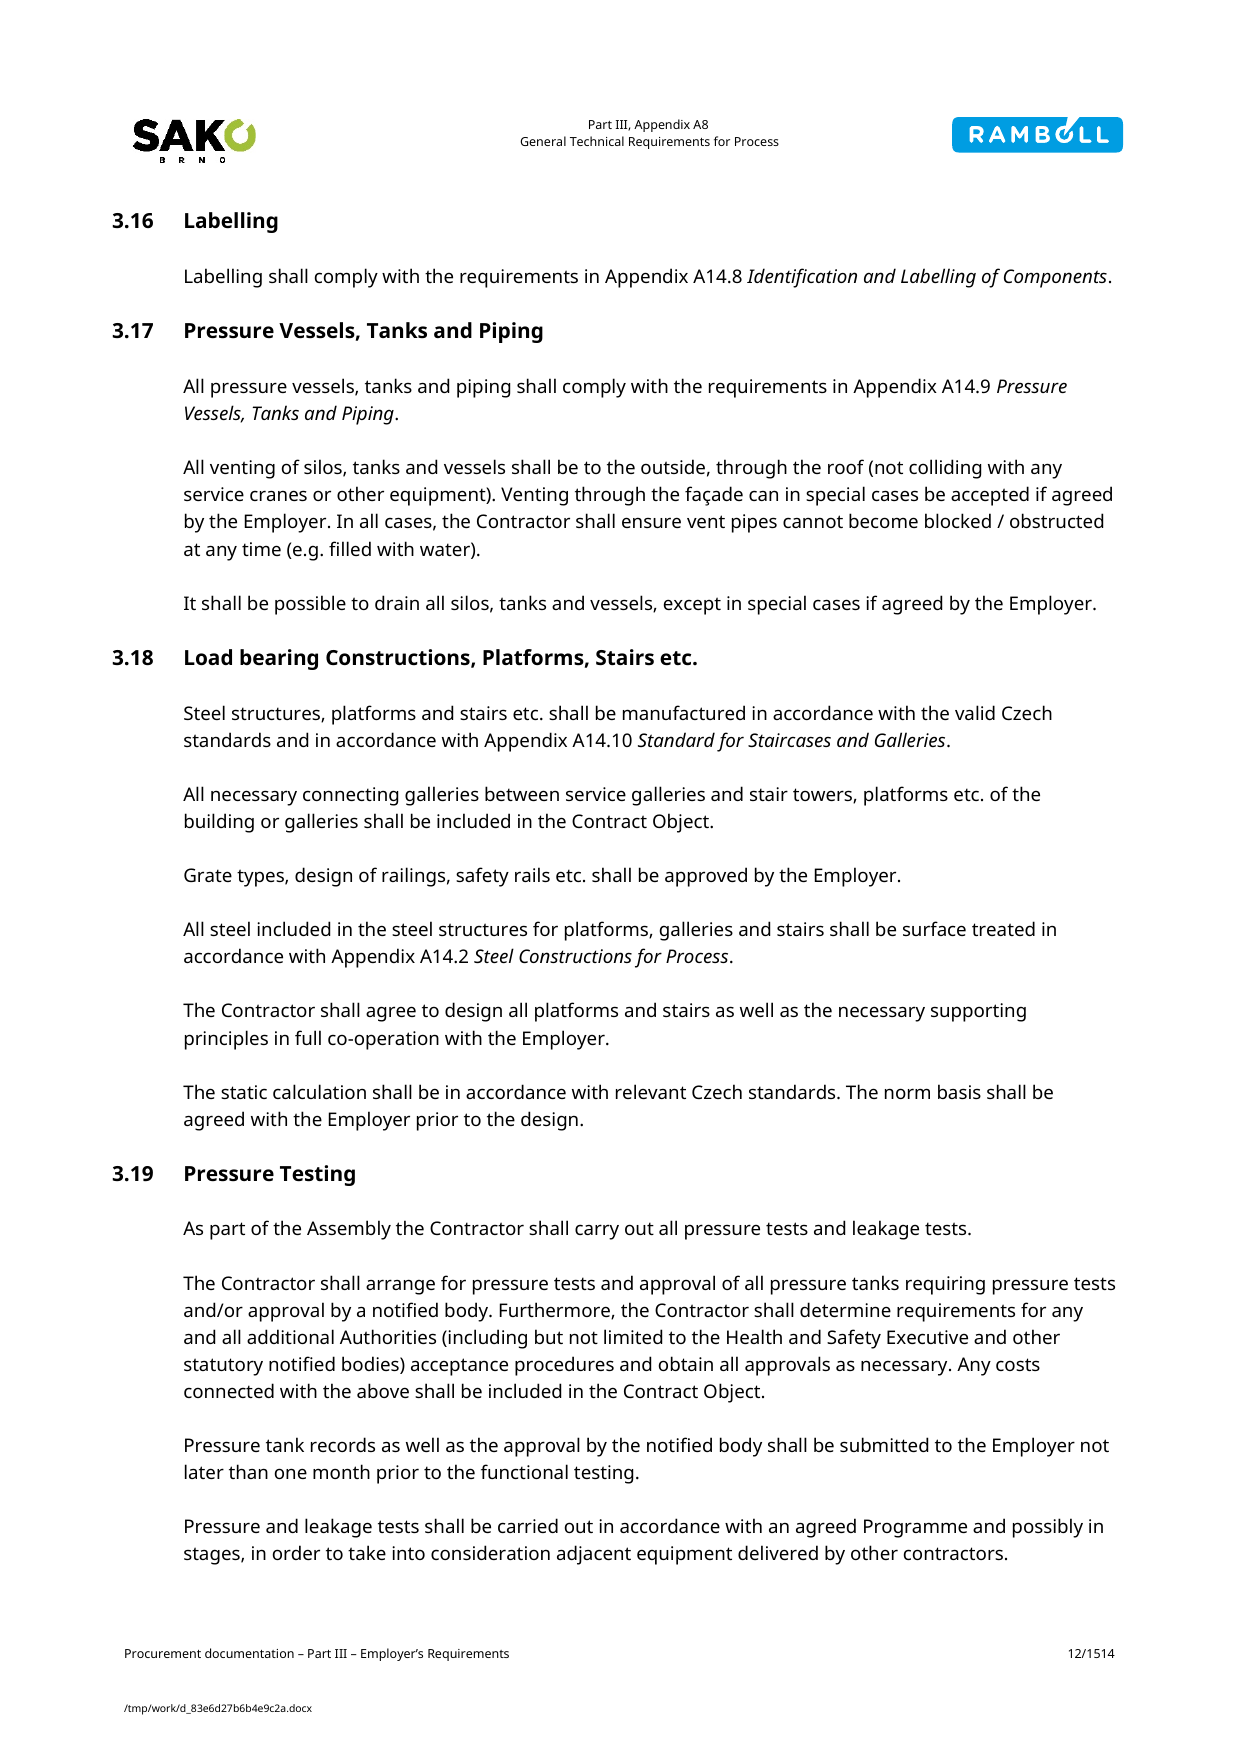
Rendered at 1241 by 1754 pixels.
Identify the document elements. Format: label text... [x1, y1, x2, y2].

text All pressure vessels, tanks and piping shall comply with the requirements in Appendix A14.9 Pressure Vessels, Tanks and Piping. [183, 372, 1116, 426]
subtitle Pressure Testing [153, 1159, 1116, 1187]
text The Contractor shall arrange for pressure tests and approval of all pressure tanks requiring pressure tests and/or approval by a notified body. Furthermore, the Contractor shall determine requirements for any and all additional Authorities (including but not limited to the Health and Safety Executive and other statutory notified bodies) acceptance procedures and obtain all approvals as necessary. Any costs connected with the above shall be included in the Contract Object. [183, 1268, 1116, 1404]
subtitle Pressure Vessels, Tanks and Piping [153, 316, 1116, 345]
text All venting of silos, tanks and vessels shall be to the outside, through the roof (not colliding with any service cranes or other equipment). Venting through the façade can in special cases be accepted if agreed by the Employer. In all cases, the Contractor shall ensure vent pipes cannot become blocked / obstructed at any time (e.g. filled with water). [183, 453, 1116, 561]
subtitle Load bearing Constructions, Platforms, Stairs etc. [153, 643, 1116, 671]
text Pressure and leakage tests shall be carried out in accordance with an agreed Programme and possibly in stages, in order to take into consideration adjacent equipment delivered by other contractors. [183, 1512, 1116, 1566]
text All steel included in the steel structures for platforms, galleries and stairs shall be surface treated in accordance with Appendix A14.2 Steel Constructions for Process. [183, 915, 1116, 969]
text All necessary connecting galleries between service galleries and stair towers, platforms etc. of the building or galleries shall be included in the Contract Object. [183, 779, 1116, 834]
text The static calculation shall be in accordance with relevant Czech standards. The norm basis shall be agreed with the Employer prior to the design. [183, 1077, 1116, 1132]
text Grate types, design of railings, safety rails etc. shall be approved by the Employer. [183, 861, 1116, 888]
picture [132, 119, 256, 163]
text Labelling shall comply with the requirements in Appendix A14.8 Identification and Labelling of Components. [183, 262, 1116, 289]
text The Contractor shall agree to design all platforms and stairs as well as the necessary supporting principles in full co-operation with the Employer. [183, 996, 1116, 1050]
text Pressure tank records as well as the approval by the notified body shall be submitted to the Employer not later than one month prior to the functional testing. [183, 1431, 1116, 1485]
text As part of the Assembly the Contractor shall carry out all pressure tests and leakage tests. [183, 1214, 1116, 1241]
subtitle Labelling [153, 207, 1116, 235]
text It shall be possible to drain all silos, tanks and vessels, except in special cases if agreed by the Employer. [183, 588, 1116, 616]
text Steel structures, platforms and stairs etc. shall be manufactured in accordance with the valid Czech standards and in accordance with Appendix A14.10 Standard for Staircases and Galleries. [183, 698, 1116, 752]
